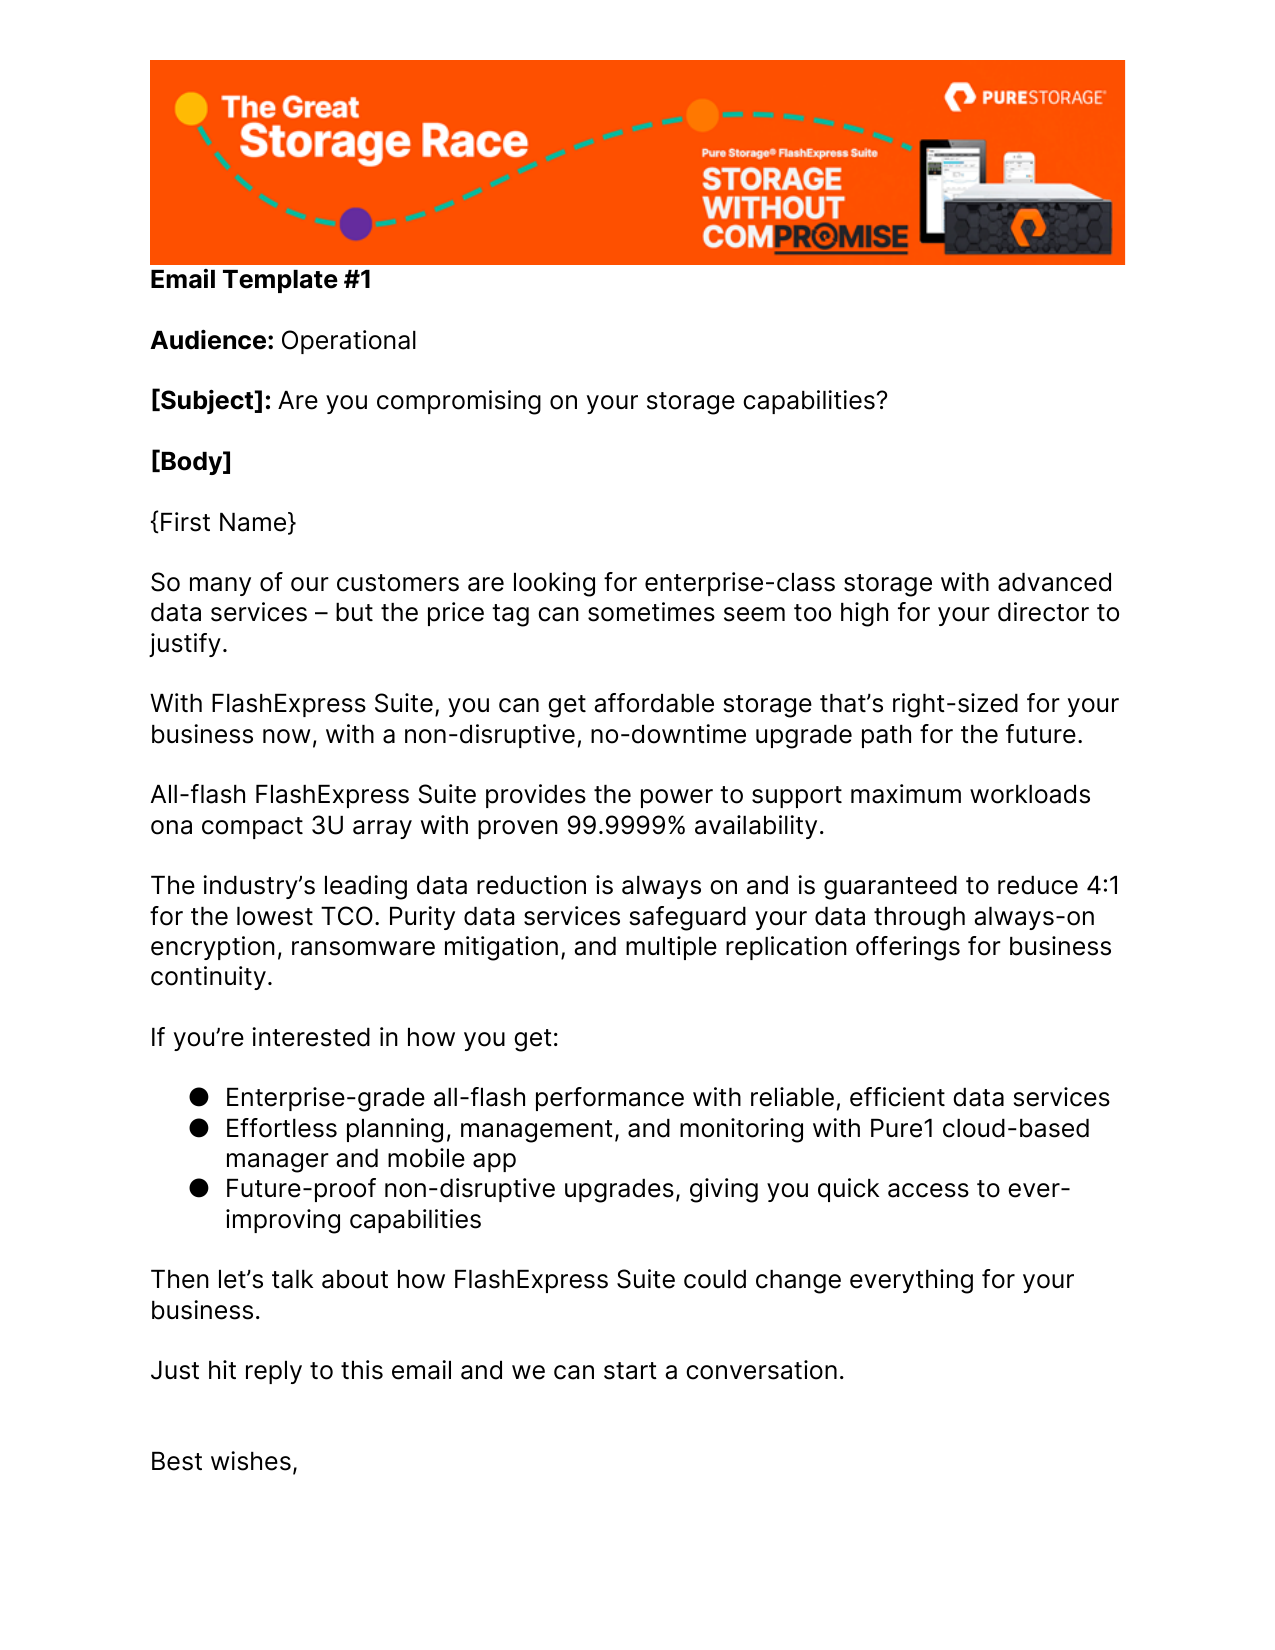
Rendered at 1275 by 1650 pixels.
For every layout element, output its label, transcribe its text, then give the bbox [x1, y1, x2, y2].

picture [150, 60, 1125, 265]
list Effortless planning, management, and monitoring with Pure1 cloud-based manager and mobile app [187, 1113, 1125, 1173]
list Enterprise-grade all-flash performance with reliable, efficient data services [187, 1083, 1125, 1113]
text All-flash FlashExpress Suite provides the power to support maximum workloads ona compact 3U array with proven 99.9999% availability. [150, 779, 1125, 840]
text [Body] [150, 446, 1125, 476]
text If you’re interested in how you get: [150, 1022, 1125, 1052]
text Just hit reply to this email and we can start a conversation. [150, 1355, 1125, 1386]
text Email Template #1 [150, 265, 1125, 294]
text Audience: Operational [150, 325, 1125, 355]
text for the lowest TCO. Purity data services safeguard your data through always-on [150, 901, 1125, 931]
text So many of our customers are looking for enterprise-class storage with advanced data services – but the price tag can sometimes seem too high for your director to justify. [150, 567, 1125, 658]
text [Subject]: Are you compromising on your storage capabilities? [150, 385, 1125, 416]
text Best wishes, [150, 1446, 1125, 1477]
list Future-proof non-disruptive upgrades, giving you quick access to ever-improving capabilities [187, 1173, 1125, 1234]
text The industry’s leading data reduction is always on and is guaranteed to reduce 4:1 [150, 870, 1125, 901]
text {First Name} [150, 507, 1125, 537]
text With FlashExpress Suite, you can get affordable storage that’s right-sized for your [150, 688, 1125, 719]
text business. [150, 1295, 1125, 1325]
text business now, with a non-disruptive, no-downtime upgrade path for the future. [150, 719, 1125, 749]
text Then let’s talk about how FlashExpress Suite could change everything for your [150, 1264, 1125, 1295]
text encryption, ransomware mitigation, and multiple replication offerings for business [150, 931, 1125, 961]
text continuity. [150, 961, 1125, 992]
